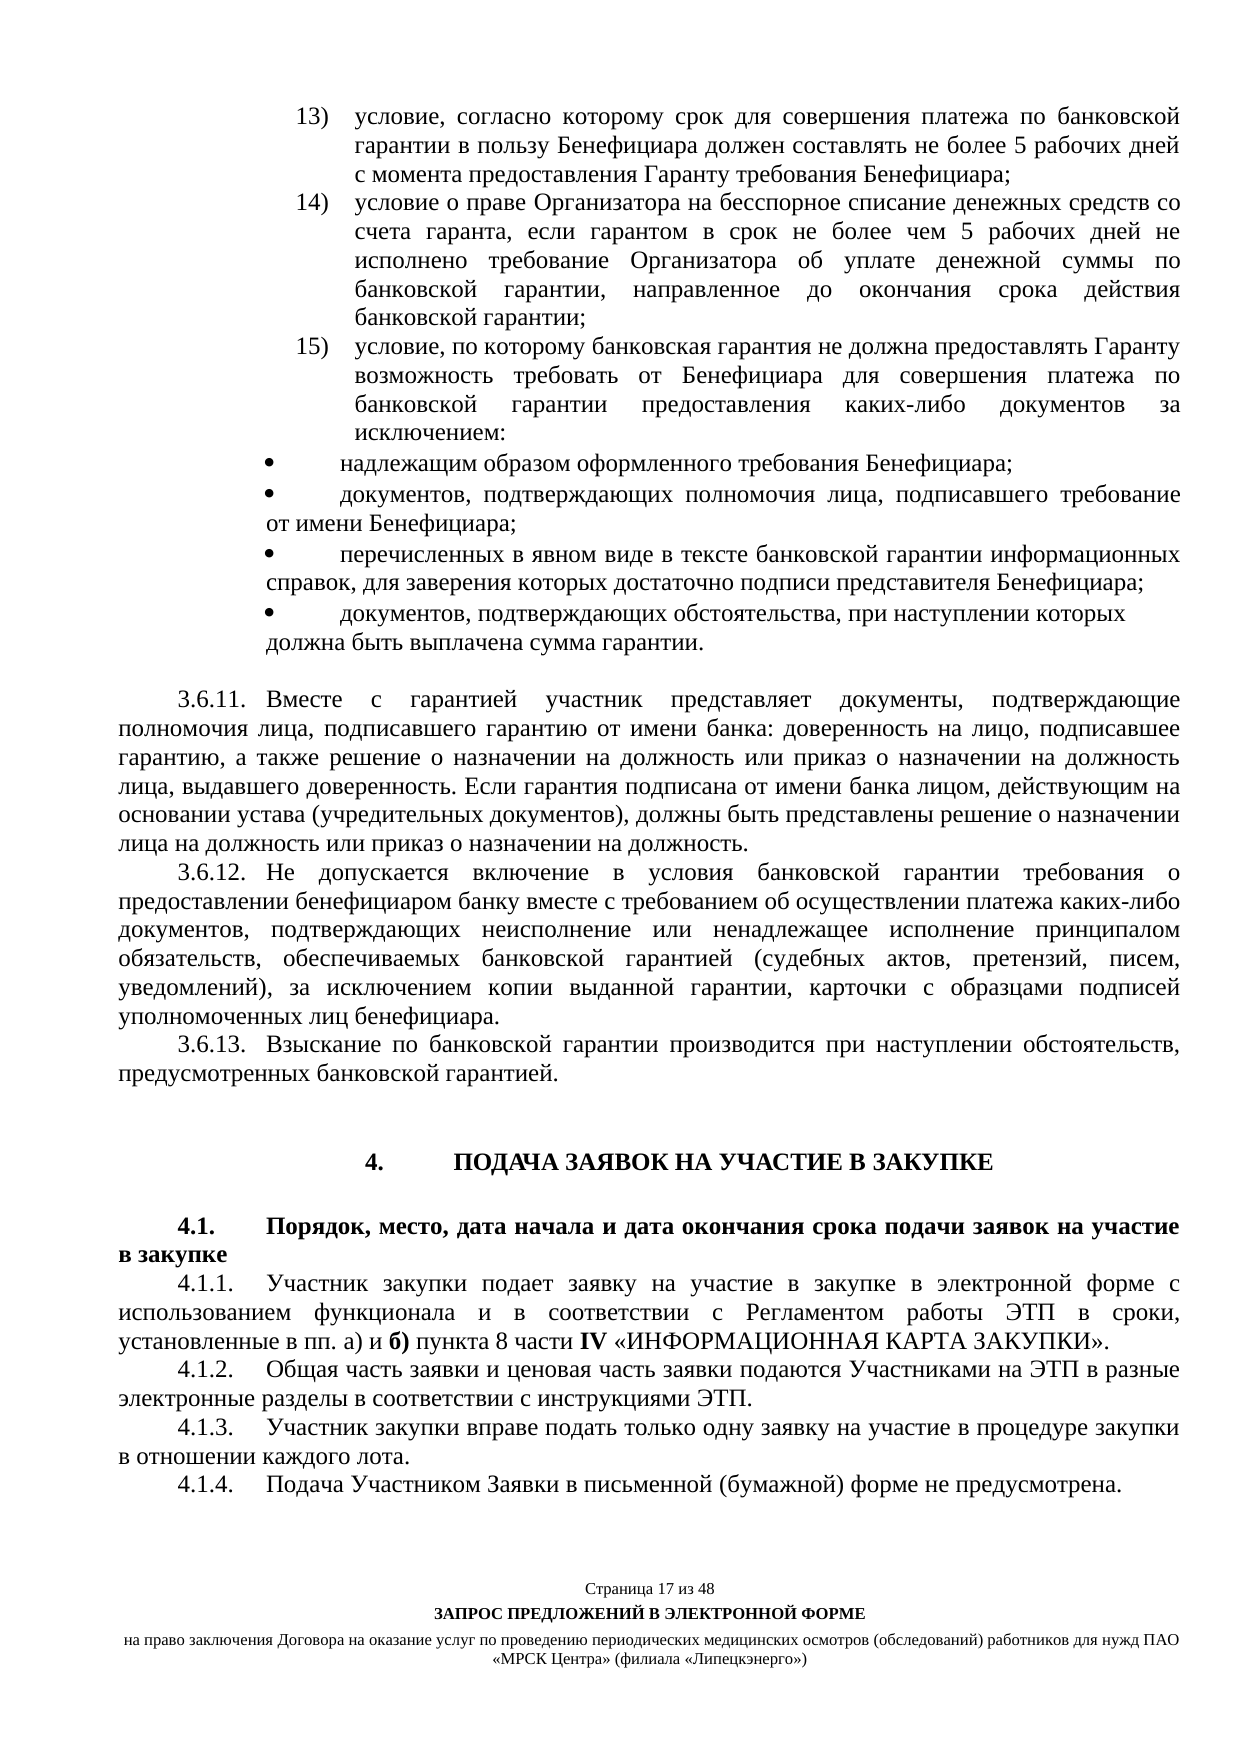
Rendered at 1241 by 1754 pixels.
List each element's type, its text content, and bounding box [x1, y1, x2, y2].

list документов, подтверждающих полномочия лица, подписавшего требование от имени Бенефициара; [265, 479, 1181, 537]
list условие о праве Организатора на бесспорное списание денежных средств со счета гаранта, если гарантом в срок не более чем 5 рабочих дней не исполнено требование Организатора об уплате денежной суммы по банковской гарантии, направленное до окончания срока действия банковской гарантии; [295, 187, 1181, 331]
list перечисленных в явном виде в тексте банковской гарантии информационных справок, для заверения которых достаточно подписи представителя Бенефициара; [265, 539, 1181, 596]
subtitle Вместе с гарантией участник представляет документы, подтверждающие полномочия лица, подписавшего гарантию от имени банка: доверенность на лицо, подписавшее гарантию, а также решение о назначении на должность или приказ о назначении на должность лица, выдавшего доверенность. Если гарантия подписана от имени банка лицом, действующим на основании устава (учредительных документов), должны быть представлены решение о назначении лица на должность или приказ о назначении на должность. [118, 684, 1181, 857]
list условие, по которому банковская гарантия не должна предоставлять Гаранту возможность требовать от Бенефициара для совершения платежа по банковской гарантии предоставления каких-либо документов за исключением: [295, 331, 1181, 446]
subtitle Не допускается включение в условия банковской гарантии требования о предоставлении бенефициаром банку вместе с требованием об осуществлении платежа каких-либо документов, подтверждающих неисполнение или ненадлежащее исполнение принципалом обязательств, обеспечиваемых банковской гарантией (судебных актов, претензий, писем, уведомлений), за исключением копии выданной гарантии, карточки с образцами подписей уполномоченных лиц бенефициара. [118, 857, 1181, 1029]
list надлежащим образом оформленного требования Бенефициара; [265, 448, 1181, 477]
list документов, подтверждающих обстоятельства, при наступлении которых должна быть выплачена сумма гарантии. [265, 598, 1181, 656]
subtitle Участник закупки подает заявку на участие в закупке в электронной форме с использованием функционала и в соответствии с Регламентом работы ЭТП в сроки, установленные в пп. а) и б) пункта 8 части IV «ИНФОРМАЦИОННАЯ КАРТА ЗАКУПКИ». [118, 1268, 1181, 1354]
subtitle Взыскание по банковской гарантии производится при наступлении обстоятельств, предусмотренных банковской гарантией. [118, 1029, 1181, 1087]
list условие, согласно которому срок для совершения платежа по банковской гарантии в пользу Бенефициара должен составлять не более 5 рабочих дней с момента предоставления Гаранту требования Бенефициара; [295, 101, 1181, 187]
subtitle Участник закупки вправе подать только одну заявку на участие в процедуре закупки в отношении каждого лота. [118, 1412, 1181, 1469]
subtitle Подача Участником Заявки в письменной (бумажной) форме не предусмотрена. [118, 1469, 1181, 1498]
subtitle ПОДАЧА ЗАЯВОК НА УЧАСТИЕ В ЗАКУПКЕ [118, 1147, 1181, 1176]
subtitle Общая часть заявки и ценовая часть заявки подаются Участниками на ЭТП в разные электронные разделы в соответствии с инструкциями ЭТП. [118, 1354, 1181, 1412]
subtitle Порядок, место, дата начала и дата окончания срока подачи заявок на участие в закупке [118, 1211, 1181, 1268]
